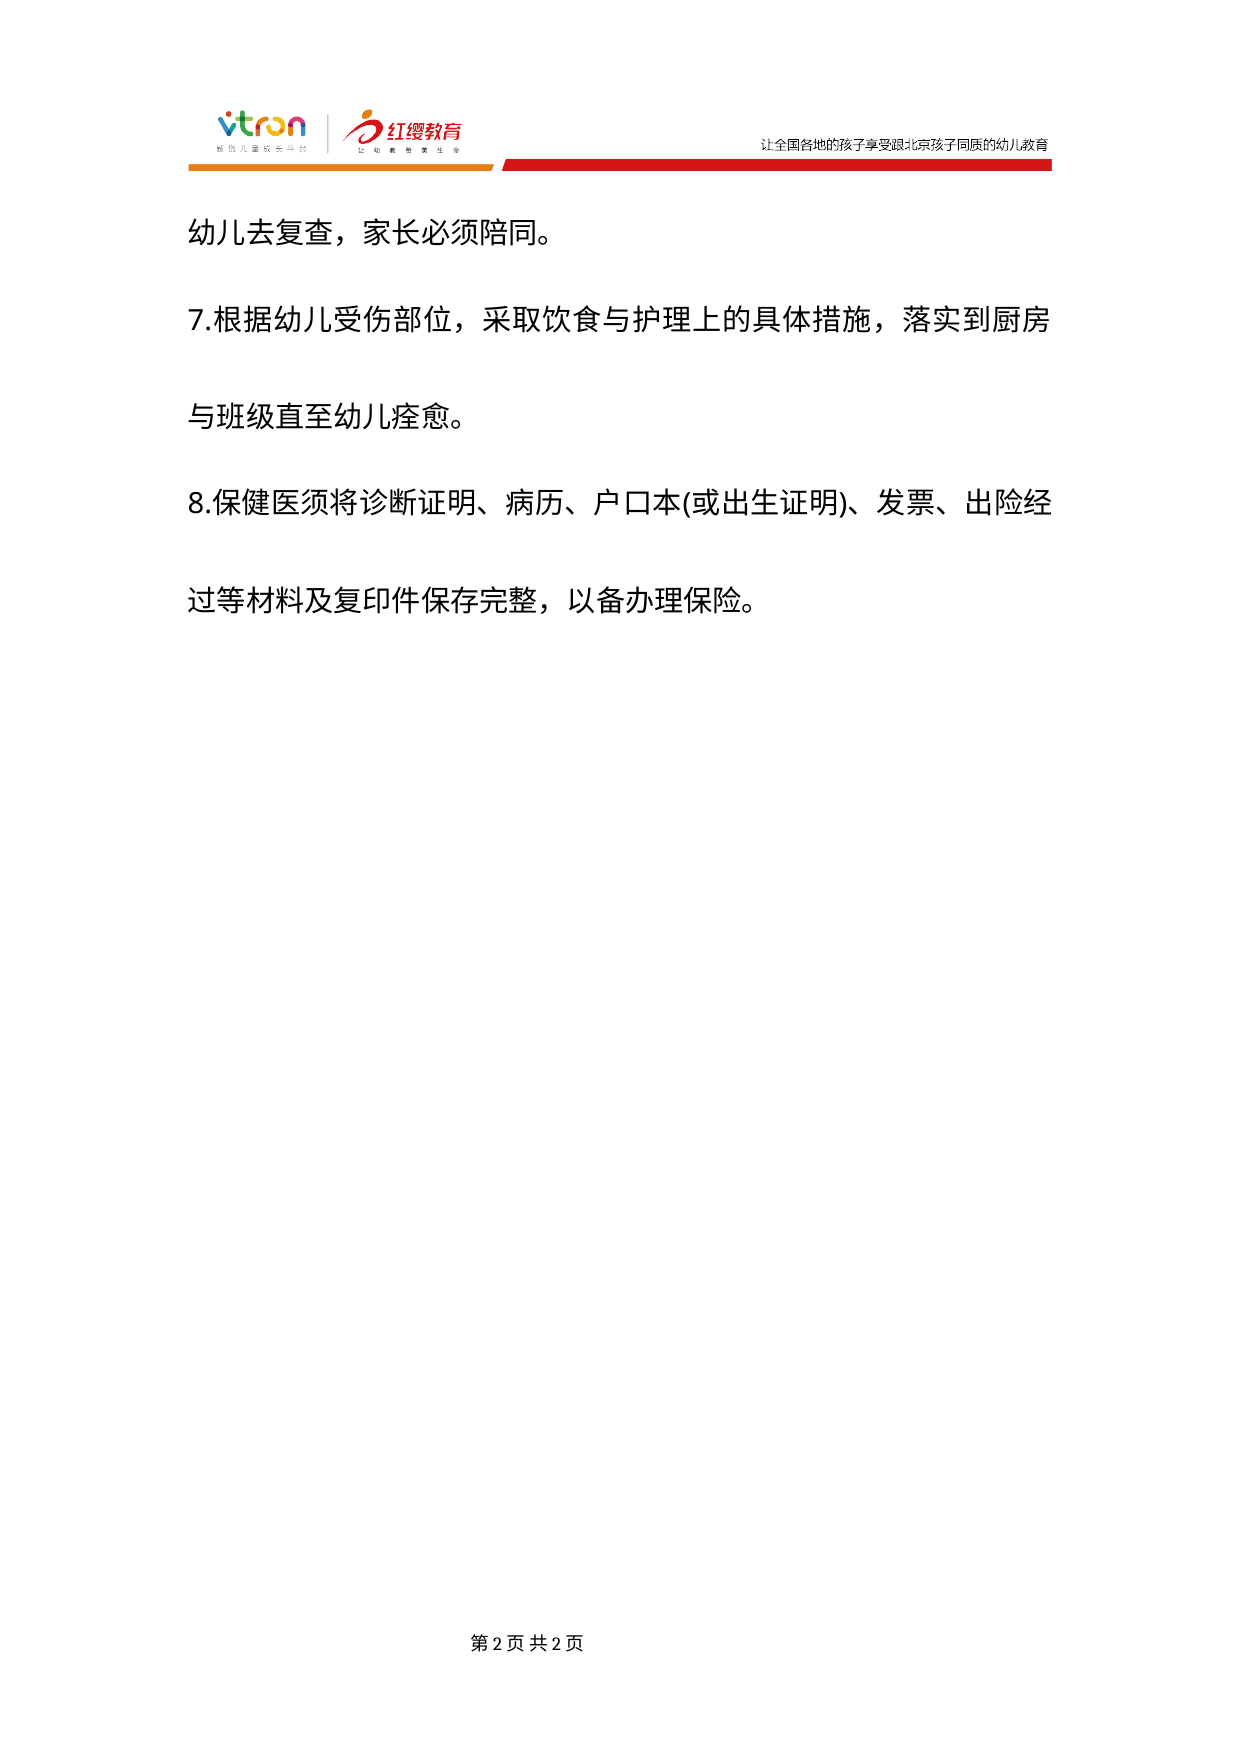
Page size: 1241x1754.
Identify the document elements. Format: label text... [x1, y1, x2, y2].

text 8.保健医须将诊断证明、病历、户口本(或出生证明)、发票、出险经过等材料及复印件保存完整，以备办理保险。 [187, 468, 1053, 631]
picture [188, 88, 1052, 189]
text 6.患儿所在班保健医主管密切关注幼儿的病情恢复情况，接时带领幼儿去复查，家长必须陪同。 [187, 199, 1053, 264]
text 7.根据幼儿受伤部位，采取饮食与护理上的具体措施，落实到厨房与班级直至幼儿痊愈。 [187, 285, 1053, 447]
